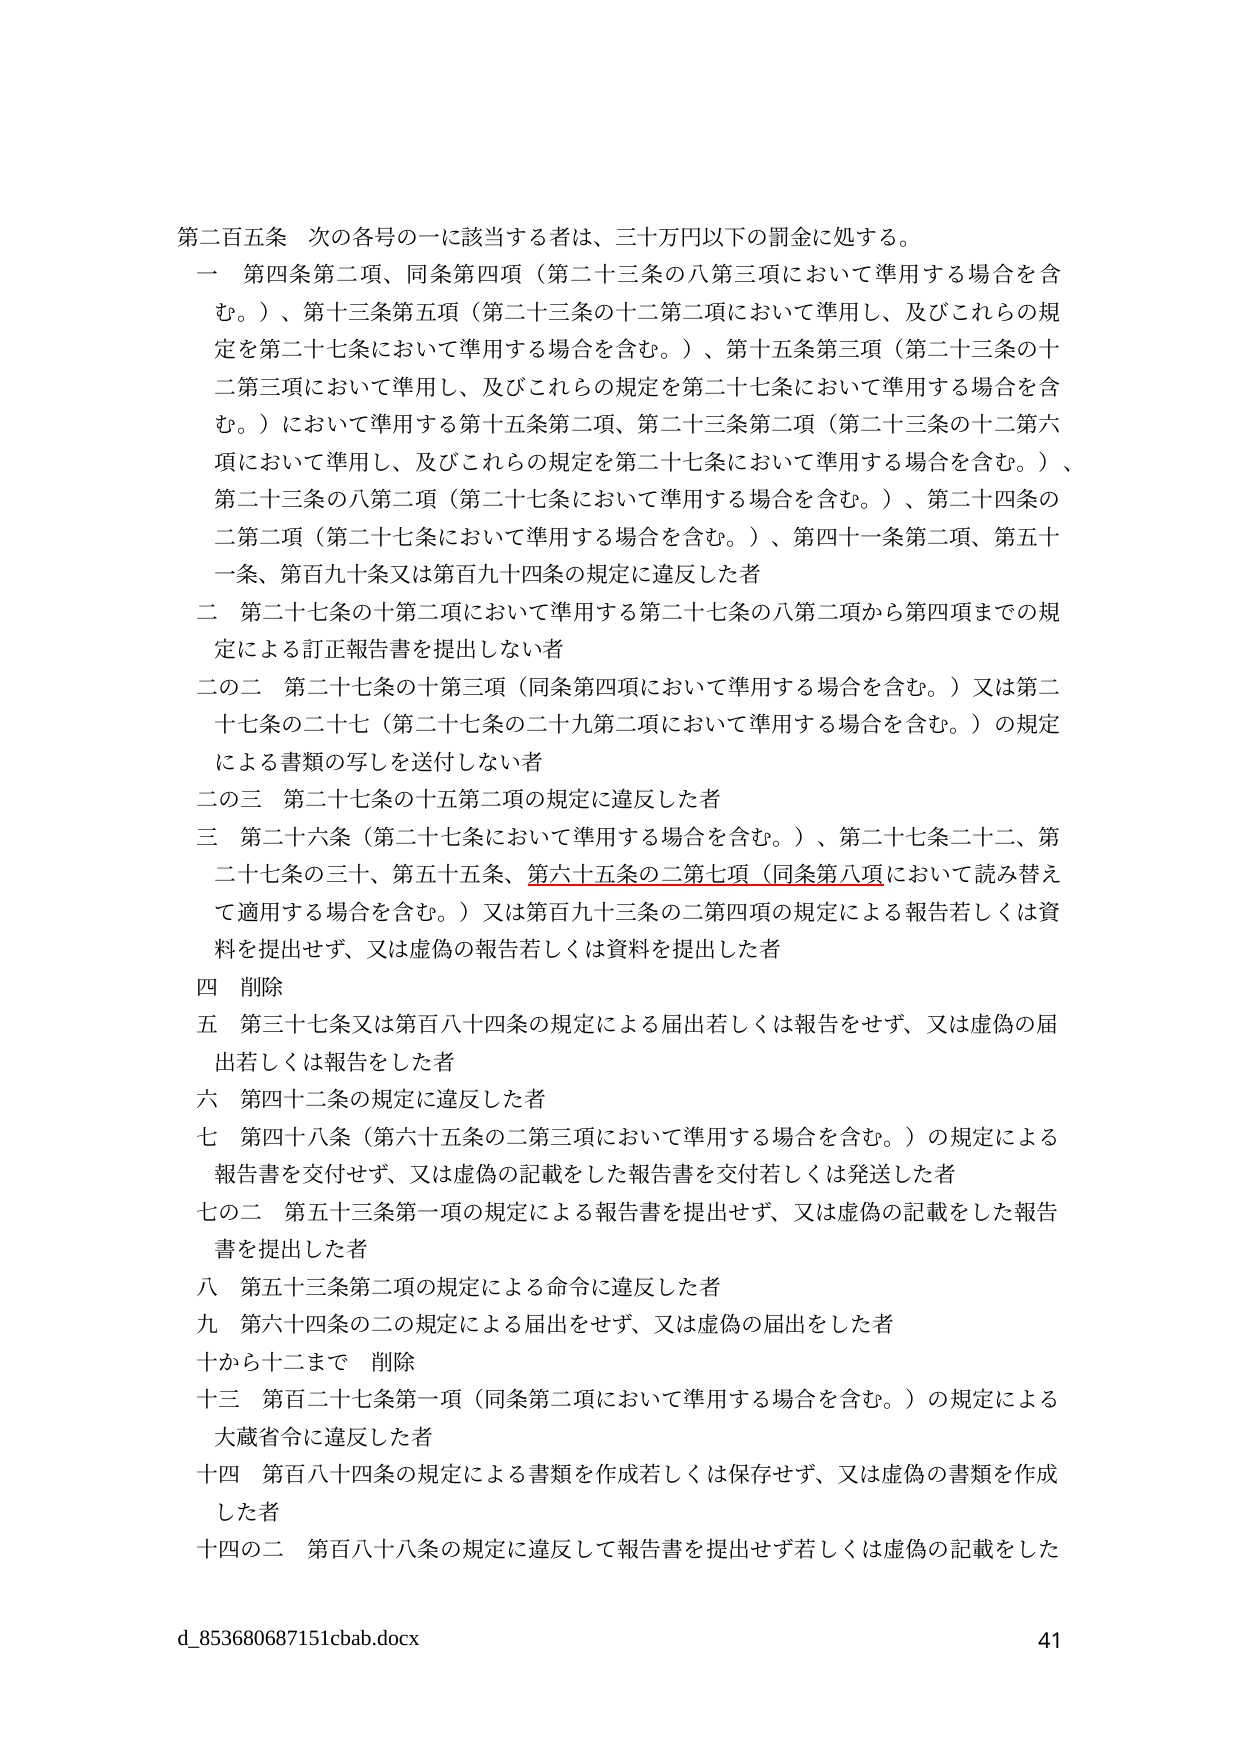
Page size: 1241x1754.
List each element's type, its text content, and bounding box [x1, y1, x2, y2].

text 十四 第百八十四条の規定による書類を作成若しくは保存せず、又は虚偽の書類を作成した者 [196, 1454, 1063, 1529]
text 十から十二まで 削除 [196, 1342, 1063, 1379]
text 二 第二十七条の十第二項において準用する第二十七条の八第二項から第四項までの規定による訂正報告書を提出しない者 [196, 592, 1063, 667]
text 二の二 第二十七条の十第三項（同条第四項において準用する場合を含む。）又は第二十七条の二十七（第二十七条の二十九第二項において準用する場合を含む。）の規定による書類の写しを送付しない者 [196, 667, 1063, 779]
text 二の三 第二十七条の十五第二項の規定に違反した者 [196, 779, 1063, 817]
text 七の二 第五十三条第一項の規定による報告書を提出せず、又は虚偽の記載をした報告書を提出した者 [196, 1192, 1063, 1267]
text 一 第四条第二項、同条第四項（第二十三条の八第三項において準用する場合を含む。）、第十三条第五項（第二十三条の十二第二項において準用し、及びこれらの規定を第二十七条において準用する場合を含む。）、第十五条第三項（第二十三条の十二第三項において準用し、及びこれらの規定を第二十七条において準用する場合を含む。）において準用する第十五条第二項、第二十三条第二項（第二十三条の十二第六項において準用し、及びこれらの規定を第二十七条において準用する場合を含む。）、第二十三条の八第二項（第二十七条において準用する場合を含む。）、第二十四条の二第二項（第二十七条において準用する場合を含む。）、第四十一条第二項、第五十一条、第百九十条又は第百九十四条の規定に違反した者 [196, 254, 1063, 592]
text 八 第五十三条第二項の規定による命令に違反した者 [196, 1267, 1063, 1304]
text 六 第四十二条の規定に違反した者 [196, 1079, 1063, 1117]
text 十三 第百二十七条第一項（同条第二項において準用する場合を含む。）の規定による大蔵省令に違反した者 [196, 1379, 1063, 1454]
text 五 第三十七条又は第百八十四条の規定による届出若しくは報告をせず、又は虚偽の届出若しくは報告をした者 [196, 1004, 1063, 1079]
text 九 第六十四条の二の規定による届出をせず、又は虚偽の届出をした者 [196, 1304, 1063, 1342]
text 七 第四十八条（第六十五条の二第三項において準用する場合を含む。）の規定による報告書を交付せず、又は虚偽の記載をした報告書を交付若しくは発送した者 [196, 1117, 1063, 1192]
text 第二百五条 次の各号の一に該当する者は、三十万円以下の罰金に処する。 [177, 217, 1063, 254]
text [196, 1529, 1063, 1567]
text 三 第二十六条（第二十七条において準用する場合を含む。）、第二十七条二十二、第二十七条の三十、第五十五条、第六十五条の二第七項（同条第八項において読み替えて適用する場合を含む。）又は第百九十三条の二第四項の規定による報告若しくは資料を提出せず、又は虚偽の報告若しくは資料を提出した者 [196, 817, 1063, 967]
text 四 削除 [196, 967, 1063, 1004]
